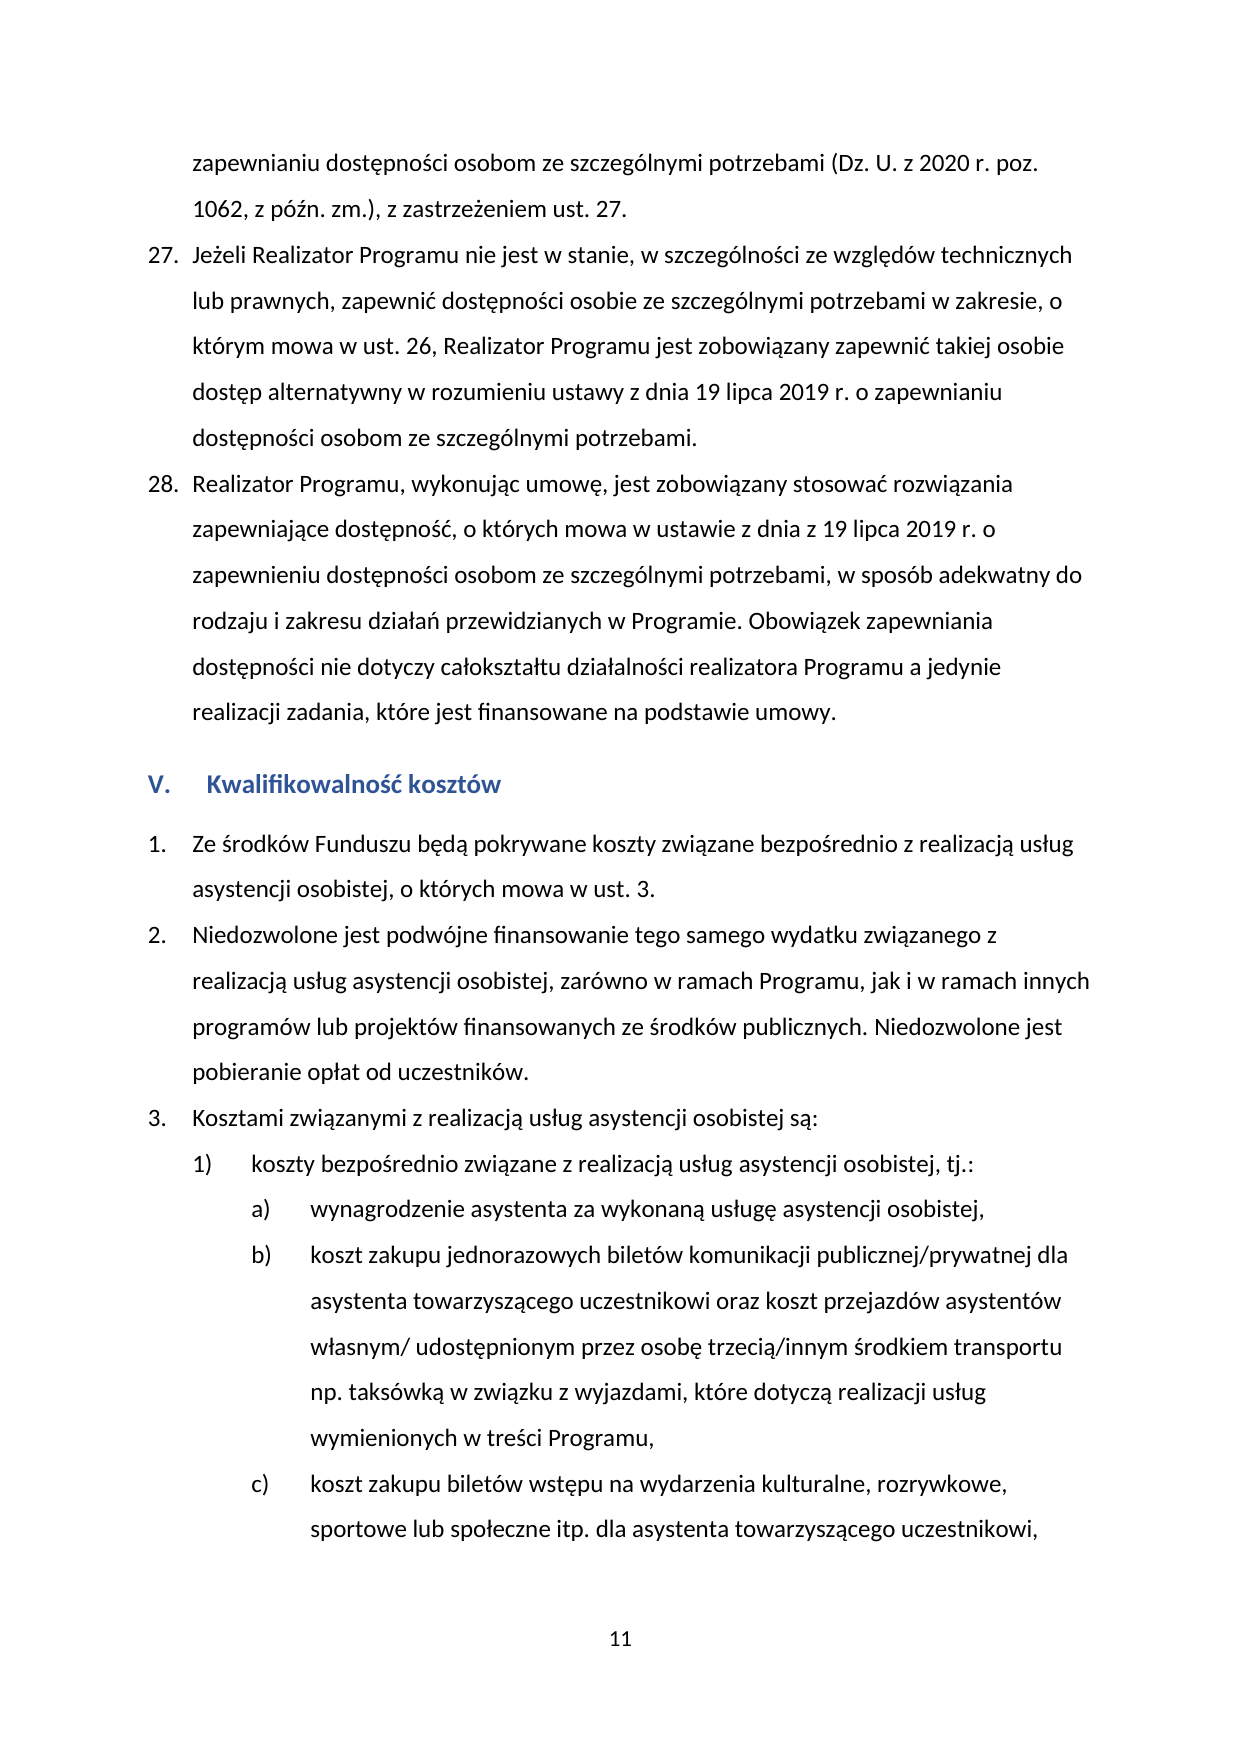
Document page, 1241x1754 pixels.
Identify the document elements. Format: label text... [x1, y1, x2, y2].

list Ze środków Funduszu będą pokrywane koszty związane bezpośrednio z realizacją usług asystencji osobistej, o których mowa w ust. 3. [148, 828, 1093, 904]
list Niedozwolone jest podwójne finansowanie tego samego wydatku związanego z realizacją usług asystencji osobistej, zarówno w ramach Programu, jak i w ramach innych programów lub projektów finansowanych ze środków publicznych. Niedozwolone jest pobieranie opłat od uczestników. [148, 919, 1093, 1087]
text 1) koszty bezpośrednio związane z realizacją usług asystencji osobistej, tj.: [192, 1148, 1093, 1178]
subtitle Kwalifikowalność kosztów [148, 767, 1093, 800]
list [148, 148, 1093, 224]
list Jeżeli Realizator Programu nie jest w stanie, w szczególności ze względów technicznych lub prawnych, zapewnić dostępności osobie ze szczególnymi potrzebami w zakresie, o którym mowa w ust. 26, Realizator Programu jest zobowiązany zapewnić takiej osobie dostęp alternatywny w rozumieniu ustawy z dnia 19 lipca 2019 r. o zapewnianiu dostępności osobom ze szczególnymi potrzebami. [148, 239, 1093, 452]
list Realizator Programu, wykonując umowę, jest zobowiązany stosować rozwiązania zapewniające dostępność, o których mowa w ustawie z dnia z 19 lipca 2019 r. o zapewnieniu dostępności osobom ze szczególnymi potrzebami, w sposób adekwatny do rodzaju i zakresu działań przewidzianych w Programie. Obowiązek zapewniania dostępności nie dotyczy całokształtu działalności realizatora Programu a jedynie realizacji zadania, które jest finansowane na podstawie umowy. [148, 468, 1093, 727]
list wynagrodzenie asystenta za wykonaną usługę asystencji osobistej, [251, 1193, 1093, 1224]
list koszt zakupu jednorazowych biletów komunikacji publicznej/prywatnej dla asystenta towarzyszącego uczestnikowi oraz koszt przejazdów asystentów własnym/ udostępnionym przez osobę trzecią/innym środkiem transportu np. taksówką w związku z wyjazdami, które dotyczą realizacji usług wymienionych w treści Programu, [251, 1239, 1093, 1453]
list koszt zakupu biletów wstępu na wydarzenia kulturalne, rozrywkowe, sportowe lub społeczne itp. dla asystenta towarzyszącego uczestnikowi, [251, 1468, 1093, 1544]
list Kosztami związanymi z realizacją usług asystencji osobistej są: [148, 1102, 1093, 1133]
